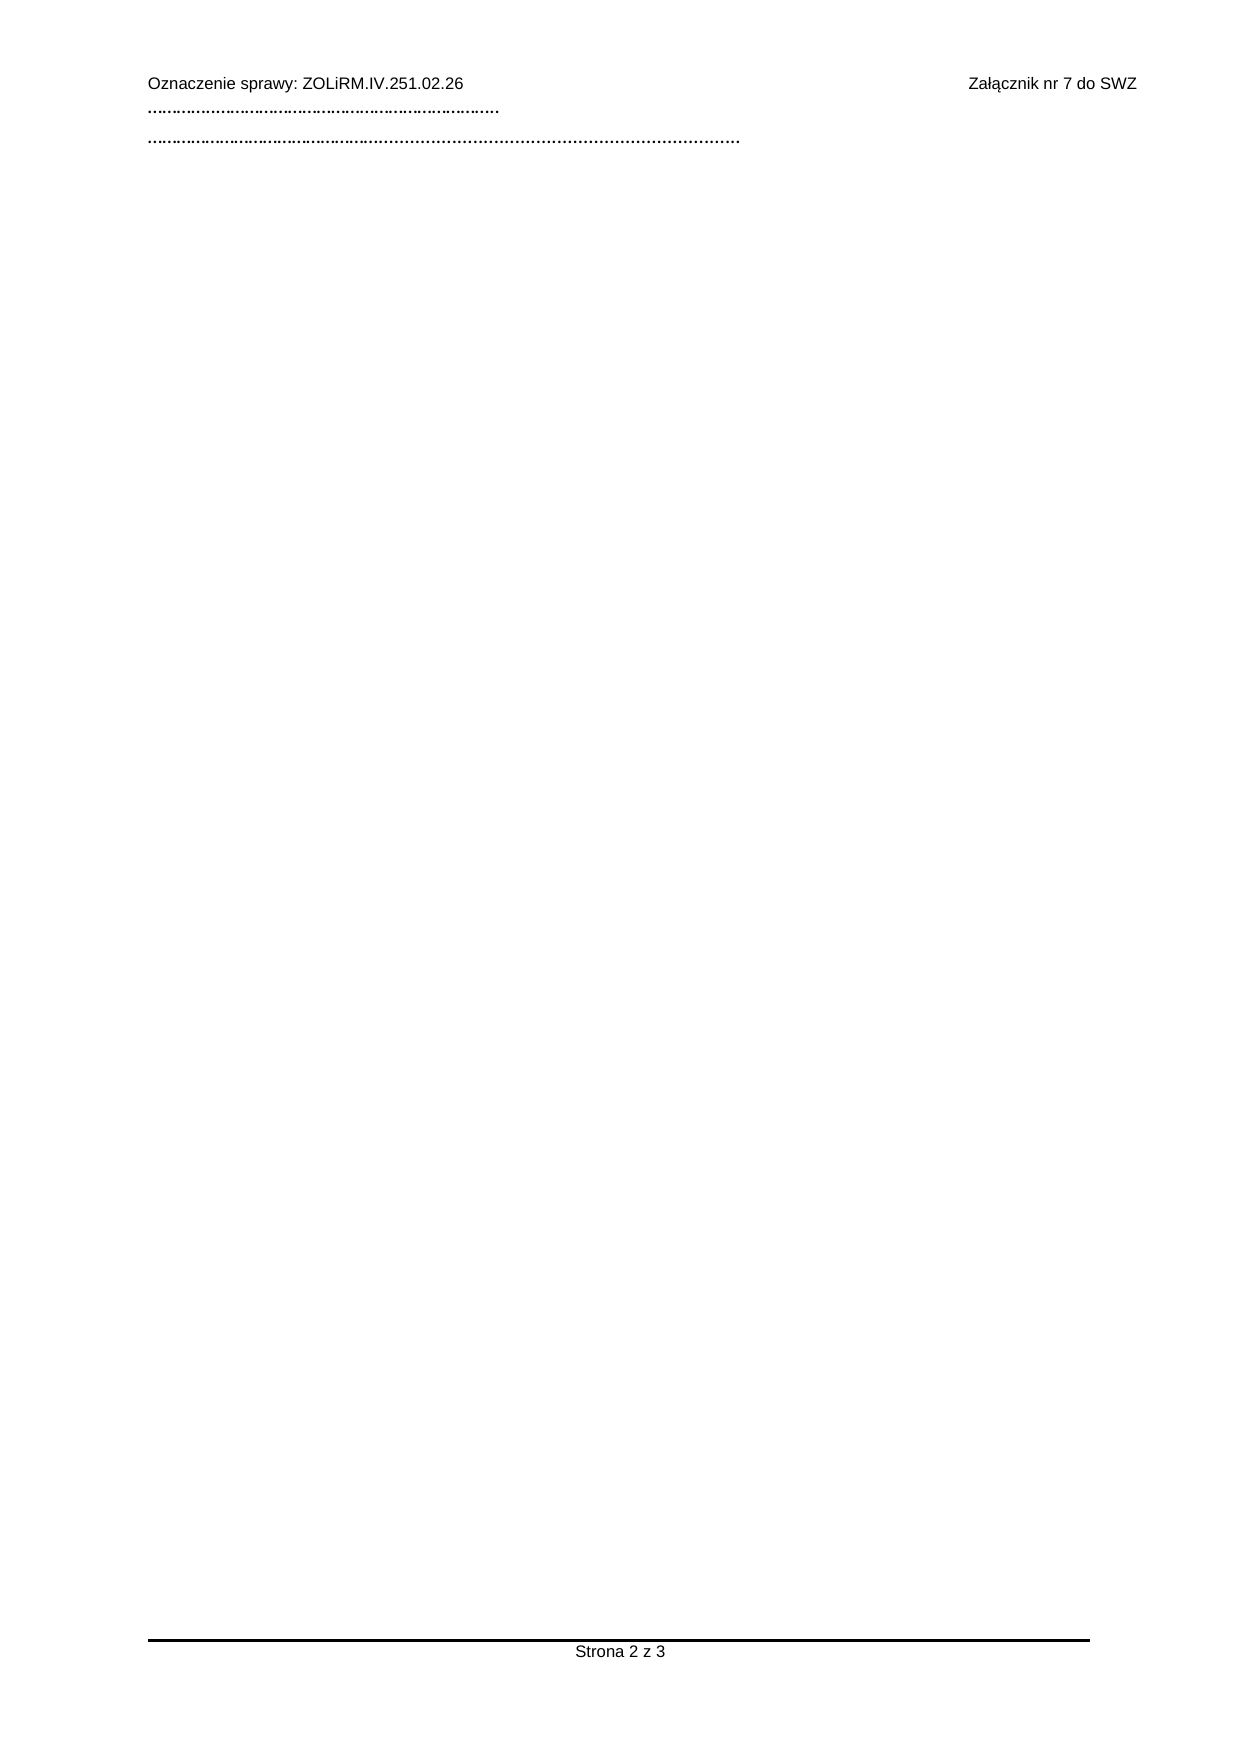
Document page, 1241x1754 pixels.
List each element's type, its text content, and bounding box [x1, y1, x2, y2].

text …………..…………………………………………………..…………………………………………..................................................................... [148, 93, 1093, 149]
